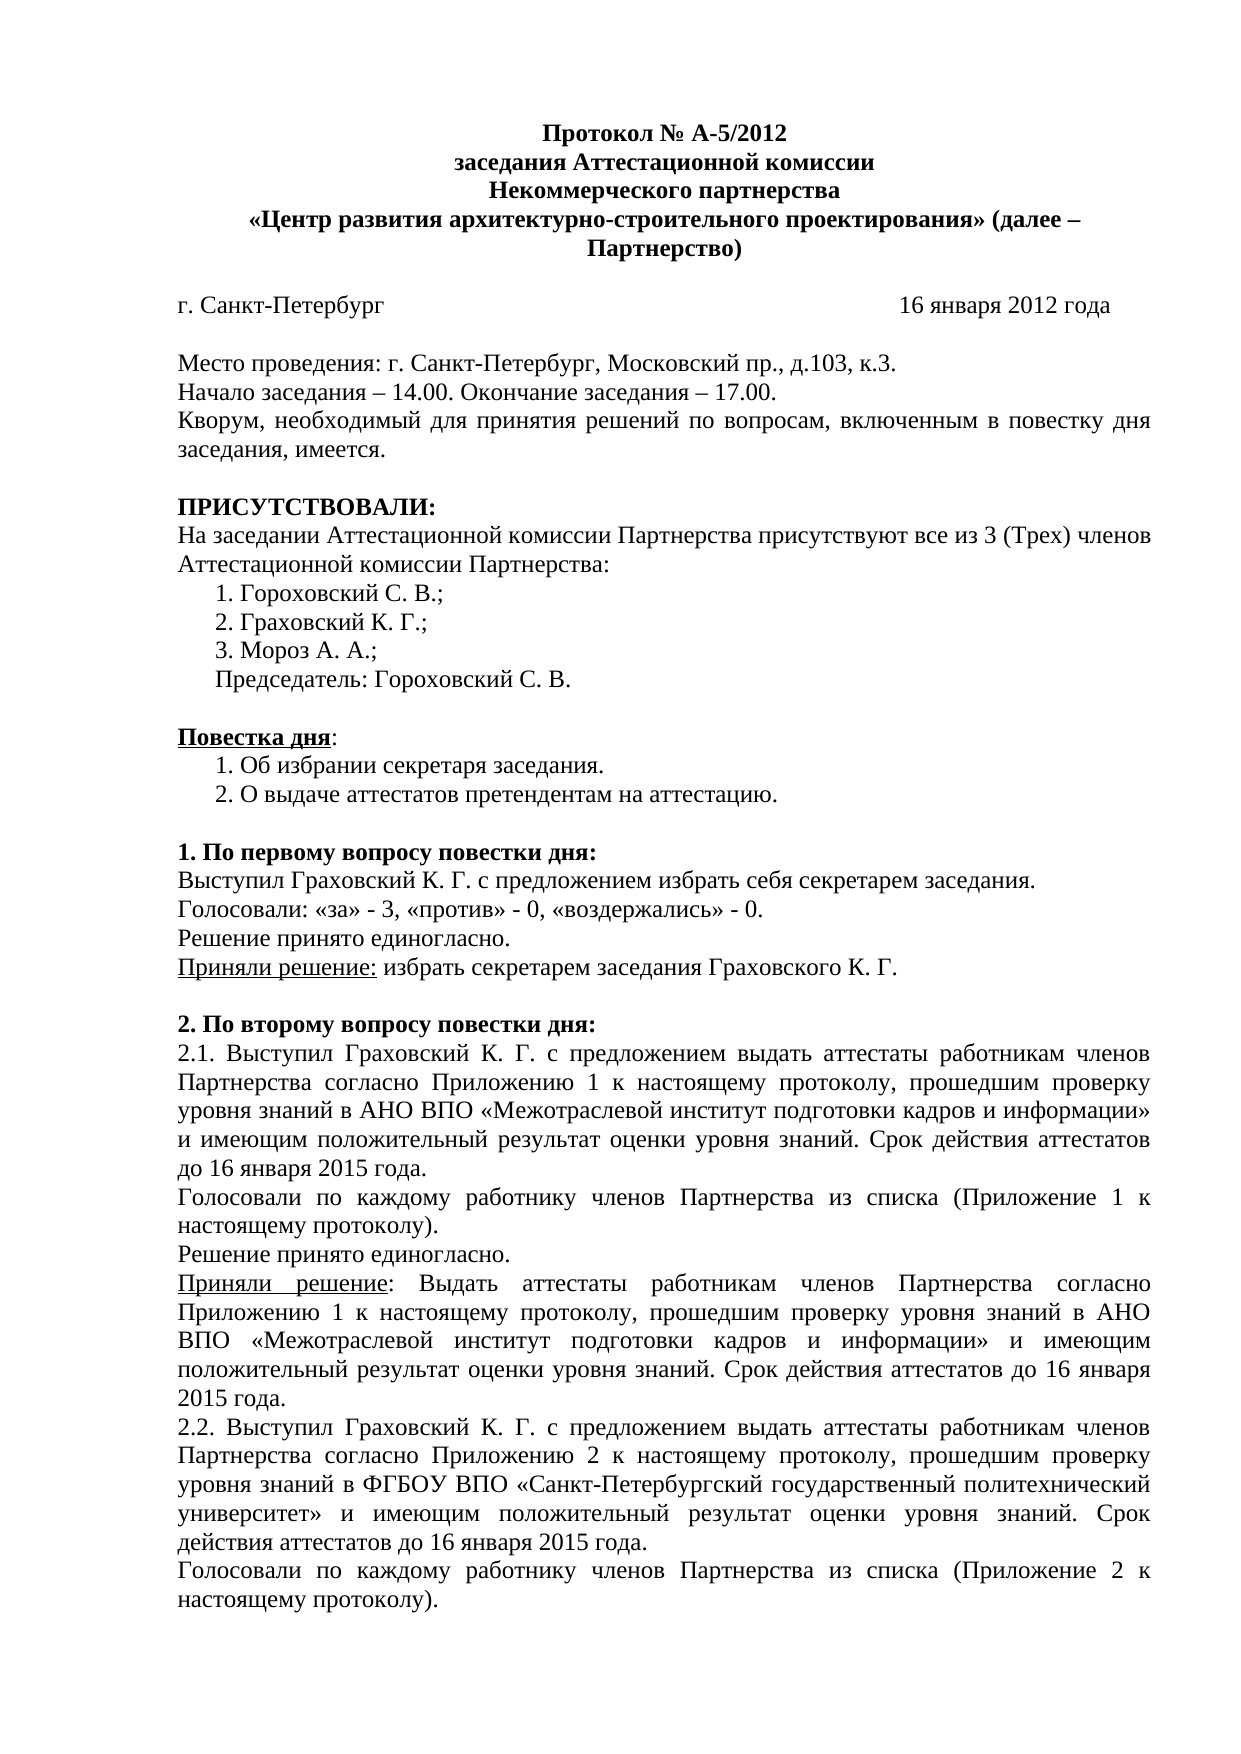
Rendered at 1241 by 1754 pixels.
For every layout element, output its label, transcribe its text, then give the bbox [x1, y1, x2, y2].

text Голосовали: «за» - 3, «против» - 0, «воздержались» - 0. [177, 894, 1152, 923]
text 1. Об избрании секретаря заседания. [215, 751, 1152, 779]
text 1. По первому вопросу повестки дня: [177, 837, 1152, 866]
text Протокол № А-5/2012 [177, 118, 1152, 147]
text 2.2. Выступил Граховский К. Г. с предложением выдать аттестаты работникам членов Партнерства согласно Приложению 2 к настоящему протоколу, прошедшим проверку уровня знаний в ФГБОУ ВПО «Санкт-Петербургский государственный политехнический университет» и имеющим положительный результат оценки уровня знаний. Срок действия аттестатов до 16 января 2015 года. [177, 1412, 1152, 1556]
text заседания Аттестационной комиссии [177, 147, 1152, 176]
text Приняли решение: Выдать аттестаты работникам членов Партнерства согласно Приложению 1 к настоящему протоколу, прошедшим проверку уровня знаний в АНО ВПО «Межотраслевой институт подготовки кадров и информации» и имеющим положительный результат оценки уровня знаний. Срок действия аттестатов до 16 января 2015 года. [177, 1268, 1152, 1412]
text 2. Граховский К. Г.; [215, 607, 1152, 636]
text 2. О выдаче аттестатов претендентам на аттестацию. [215, 779, 1152, 808]
text Место проведения: г. Санкт-Петербург, Московский пр., д.103, к.3. [177, 348, 1152, 377]
text Председатель: Гороховский С. В. [215, 664, 1152, 693]
text Голосовали по каждому работнику членов Партнерства из списка (Приложение 1 к настоящему протоколу). [177, 1182, 1152, 1239]
text На заседании Аттестационной комиссии Партнерства присутствуют все из 3 (Трех) членов Аттестационной комиссии Партнерства: [177, 521, 1152, 578]
text ПРИСУТСТВОВАЛИ: [177, 492, 1152, 521]
text Начало заседания – 14.00. Окончание заседания – 17.00. [177, 377, 1152, 406]
text Голосовали по каждому работнику членов Партнерства из списка (Приложение 2 к настоящему протоколу). [177, 1556, 1152, 1613]
text Выступил Граховский К. Г. с предложением избрать себя секретарем заседания. [177, 866, 1152, 894]
text «Центр развития архитектурно-строительного проектирования» (далее – Партнерство) [177, 204, 1152, 262]
text Решение принято единогласно. [177, 923, 1152, 952]
text г. Санкт-Петербург 16 января 2012 года [177, 291, 1152, 319]
text Решение принято единогласно. [177, 1239, 1152, 1268]
text Приняли решение: избрать секретарем заседания Граховского К. Г. [177, 952, 1152, 981]
text 1. Гороховский С. В.; [215, 578, 1152, 607]
text Повестка дня: [177, 722, 1152, 751]
text 2.1. Выступил Граховский К. Г. с предложением выдать аттестаты работникам членов Партнерства согласно Приложению 1 к настоящему протоколу, прошедшим проверку уровня знаний в АНО ВПО «Межотраслевой институт подготовки кадров и информации» и имеющим положительный результат оценки уровня знаний. Срок действия аттестатов до 16 января 2015 года. [177, 1038, 1152, 1182]
text 2. По второму вопросу повестки дня: [177, 1009, 1152, 1038]
text Кворум, необходимый для принятия решений по вопросам, включенным в повестку дня заседания, имеется. [177, 406, 1152, 463]
text 3. Мороз А. А.; [215, 636, 1152, 664]
text Некоммерческого партнерства [177, 176, 1152, 204]
